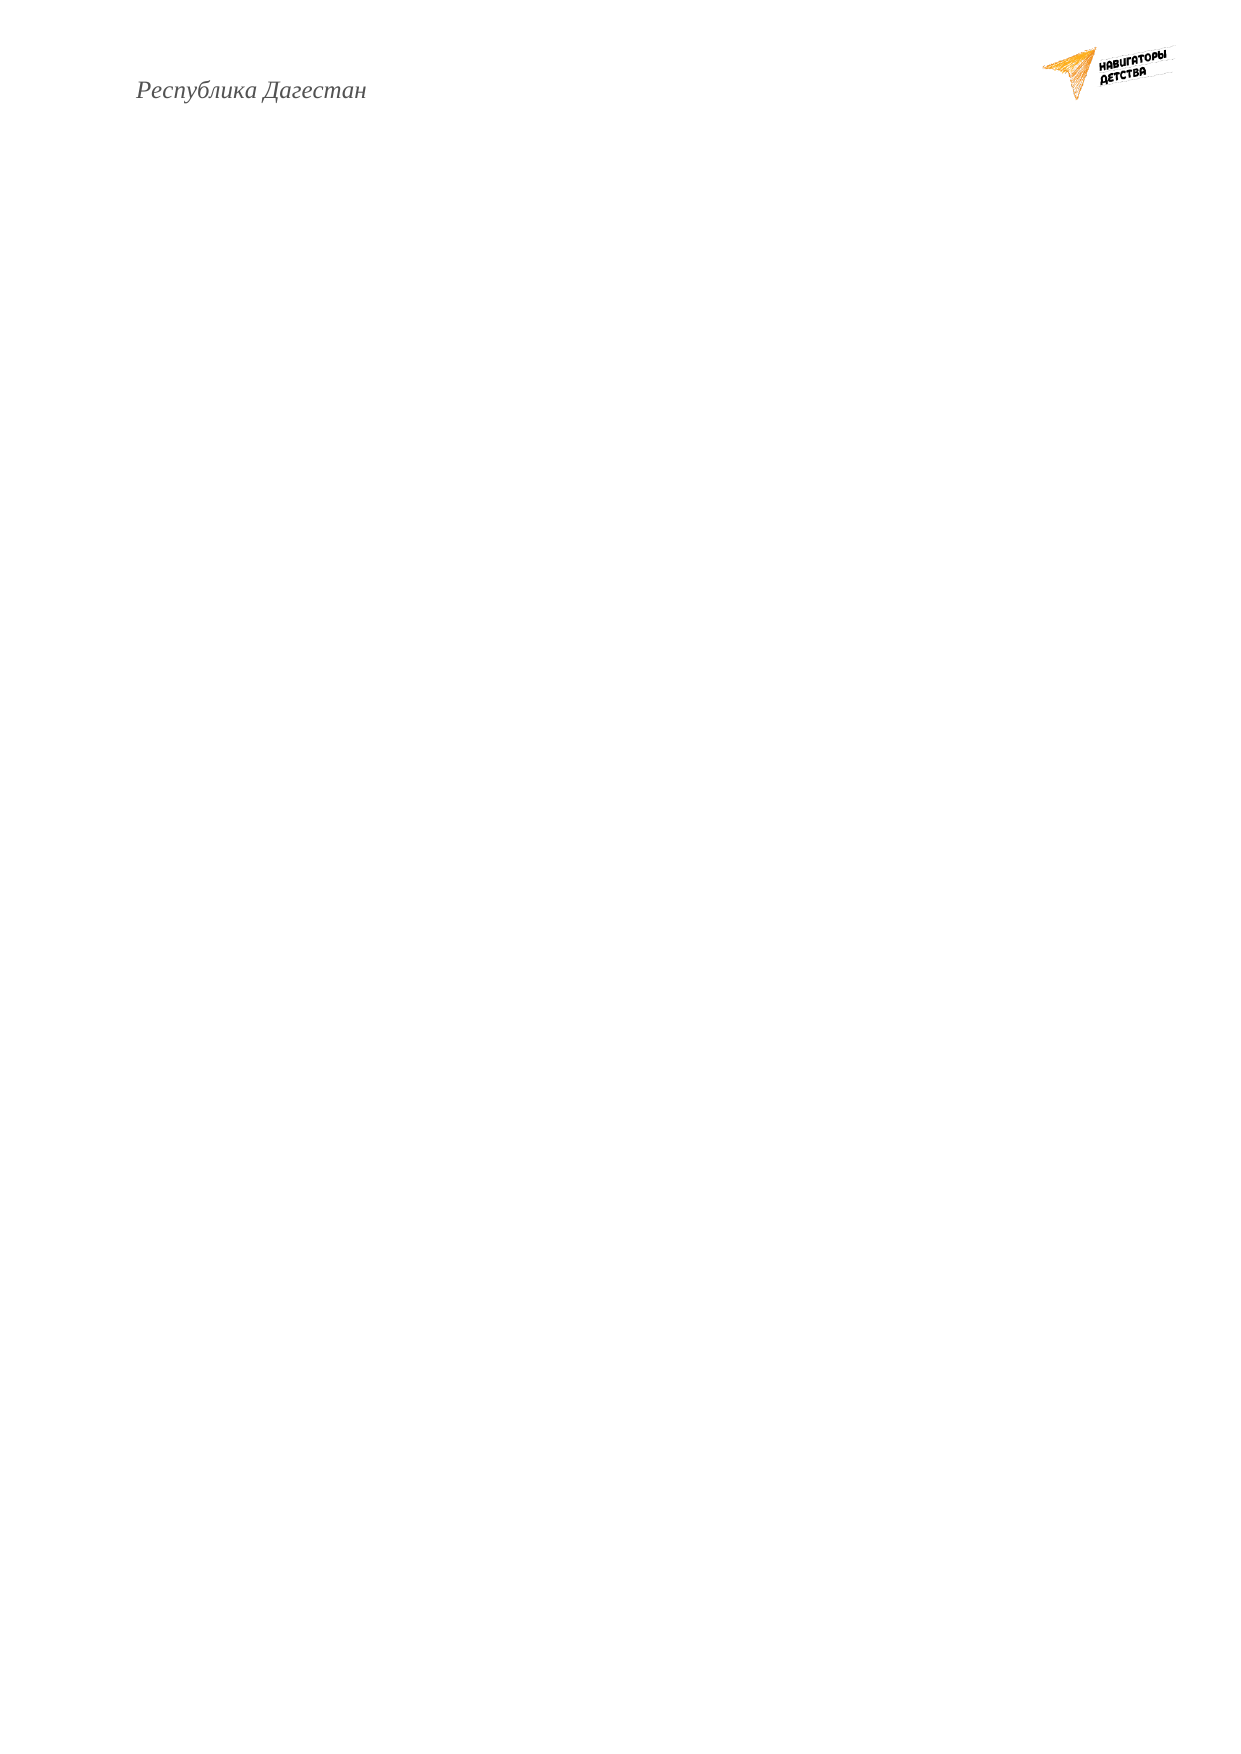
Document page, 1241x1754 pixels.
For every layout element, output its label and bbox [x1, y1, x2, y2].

picture [1041, 40, 1176, 100]
